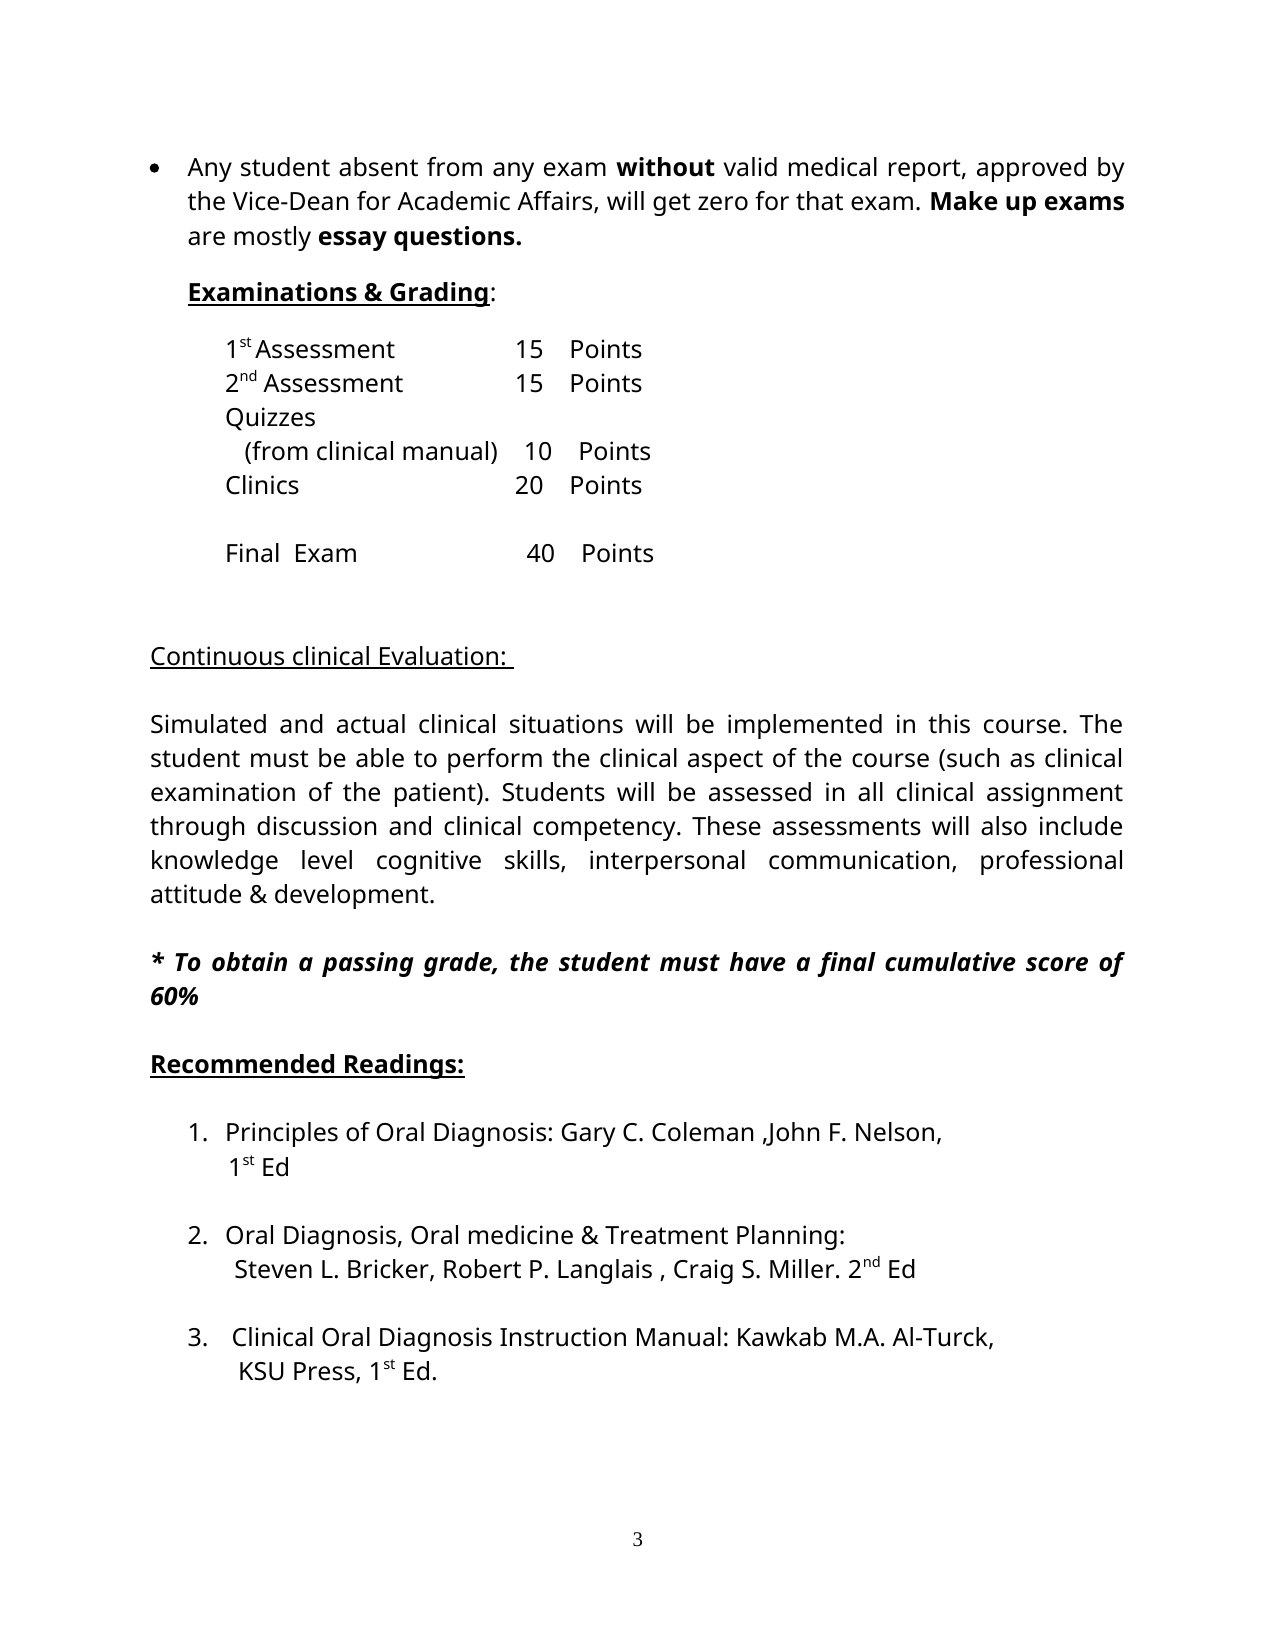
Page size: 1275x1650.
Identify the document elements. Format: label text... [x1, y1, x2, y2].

list KSU Press, 1st Ed. [225, 1353, 1125, 1388]
text (from clinical manual) 10 Points [225, 434, 1125, 468]
list Oral Diagnosis, Oral medicine & Treatment Planning: [187, 1217, 1125, 1251]
text 1st Ed [150, 1149, 1125, 1183]
text Examinations & Grading: [187, 275, 1125, 309]
text Clinics 20 Points [225, 468, 1125, 502]
text 1st Assessment 15 Points [225, 332, 1125, 366]
list Clinical Oral Diagnosis Instruction Manual: Kawkab M.A. Al-Turck, [187, 1319, 1125, 1353]
text Steven L. Bricker, Robert P. Langlais , Craig S. Miller. 2nd Ed [150, 1251, 1125, 1285]
list Principles of Oral Diagnosis: Gary C. Coleman ,John F. Nelson, [187, 1115, 1125, 1149]
list Any student absent from any exam without valid medical report, approved by the Vice-Dean for Academic Affairs, will get zero for that exam. Make up exams are mostly essay questions. [150, 150, 1125, 252]
text * To obtain a passing grade, the student must have a final cumulative score of 60% [150, 945, 1125, 1013]
text Quizzes [225, 400, 1125, 434]
text 2nd Assessment 15 Points [225, 366, 1125, 400]
text Final Exam 40 Points [225, 536, 1125, 570]
text Recommended Readings: [150, 1047, 1125, 1081]
text Simulated and actual clinical situations will be implemented in this course. The student must be able to perform the clinical aspect of the course (such as clinical examination of the patient). Students will be assessed in all clinical assignment through discussion and clinical competency. These assessments will also include knowledge level cognitive skills, interpersonal communication, professional attitude & development. [150, 706, 1125, 911]
text Continuous clinical Evaluation: [150, 638, 1125, 672]
